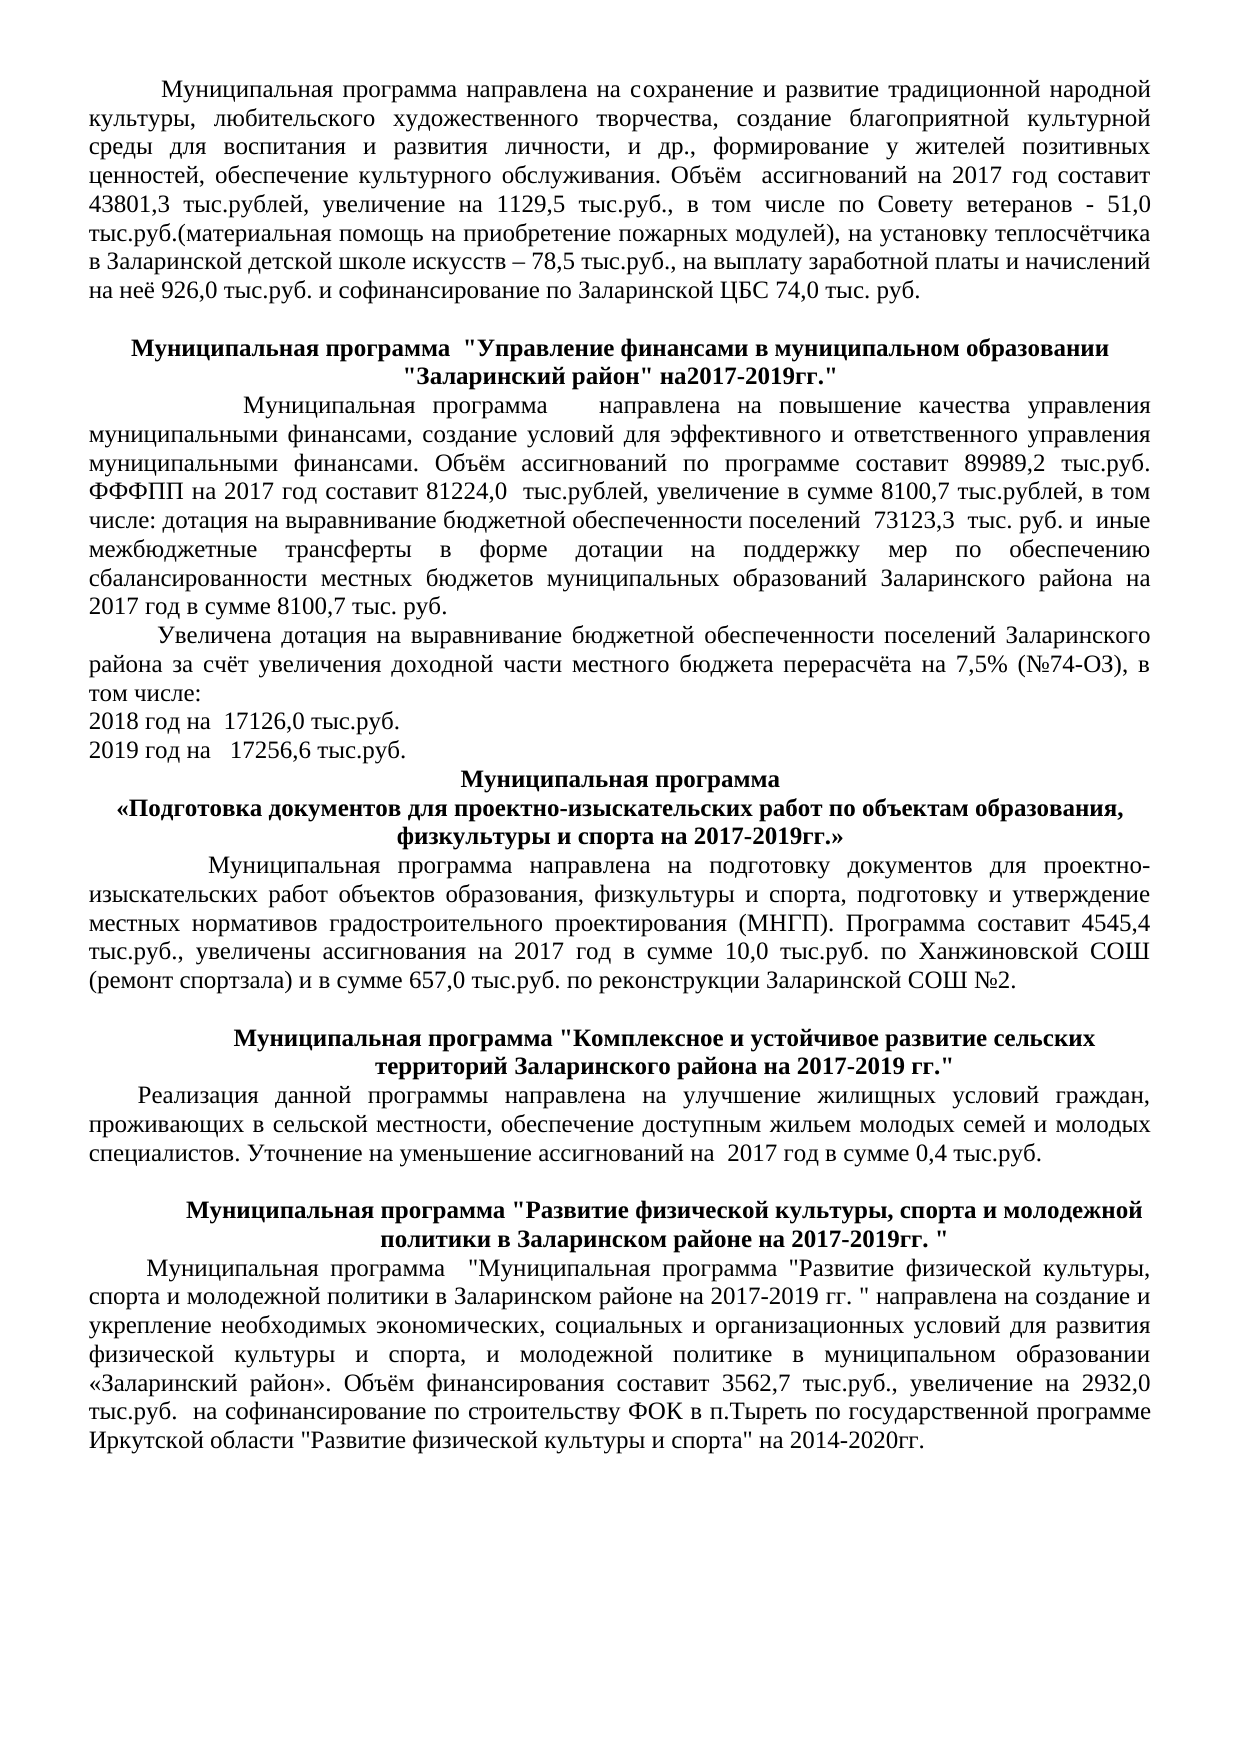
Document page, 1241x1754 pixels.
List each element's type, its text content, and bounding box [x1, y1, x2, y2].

text 2018 год на 17126,0 тыс.руб. [88, 706, 1152, 735]
text Муниципальная программа "Комплексное и устойчивое развитие сельских территорий Заларинского района на 2017-2019 гг." [177, 1023, 1152, 1080]
text Муниципальная программа направлена на повышение качества управления муниципальными финансами, создание условий для эффективного и ответственного управления муниципальными финансами. Объём ассигнований по программе составит 89989,2 тыс.руб. ФФФПП на 2017 год составит 81224,0 тыс.рублей, увеличение в сумме 8100,7 тыс.рублей, в том числе: дотация на выравнивание бюджетной обеспеченности поселений 73123,3 тыс. руб. и иные межбюджетные трансферты в форме дотации на поддержку мер по обеспечению сбалансированности местных бюджетов муниципальных образований Заларинского района на 2017 год в сумме 8100,7 тыс. руб. [88, 390, 1152, 620]
text Реализация данной программы направлена на улучшение жилищных условий граждан, проживающих в сельской местности, обеспечение доступным жильем молодых семей и молодых специалистов. Уточнение на уменьшение ассигнований на 2017 год в сумме 0,4 тыс.руб. [88, 1080, 1152, 1166]
text Увеличена дотация на выравнивание бюджетной обеспеченности поселений Заларинского района за счёт увеличения доходной части местного бюджета перерасчёта на 7,5% (№74-ОЗ), в том числе: [88, 620, 1152, 706]
text Муниципальная программа "Развитие физической культуры, спорта и молодежной политики в Заларинском районе на 2017-2019гг. " [177, 1195, 1152, 1253]
text Муниципальная программа направлена на подготовку документов для проектно-изыскательских работ объектов образования, физкультуры и спорта, подготовку и утверждение местных нормативов градостроительного проектирования (МНГП). Программа составит 4545,4 тыс.руб., увеличены ассигнования на 2017 год в сумме 10,0 тыс.руб. по Ханжиновской СОШ (ремонт спортзала) и в сумме 657,0 тыс.руб. по реконструкции Заларинской СОШ №2. [88, 850, 1152, 994]
text 2019 год на 17256,6 тыс.руб. [88, 735, 1152, 764]
text «Подготовка документов для проектно-изыскательских работ по объектам образования, физкультуры и спорта на 2017-2019гг.» [88, 793, 1152, 850]
text Муниципальная программа "Муниципальная программа "Развитие физической культуры, спорта и молодежной политики в Заларинском районе на 2017-2019 гг. " направлена на создание и укрепление необходимых экономических, социальных и организационных условий для развития физической культуры и спорта, и молодежной политике в муниципальном образовании «Заларинский район». Объём финансирования составит 3562,7 тыс.руб., увеличение на 2932,0 тыс.руб. на софинансирование по строительству ФОК в п.Тыреть по государственной программе Иркутской области "Развитие физической культуры и спорта" на 2014-2020гг. [88, 1253, 1152, 1454]
text Муниципальная программа "Управление финансами в муниципальном образовании "Заларинский район" на2017-2019гг." [88, 333, 1152, 390]
text Муниципальная программа [88, 764, 1152, 793]
text Муниципальная программа направлена на сохранение и развитие традиционной народной культуры, любительского художественного творчества, создание благоприятной культурной среды для воспитания и развития личности, и др., формирование у жителей позитивных ценностей, обеспечение культурного обслуживания. Объём ассигнований на 2017 год составит 43801,3 тыс.рублей, увеличение на 1129,5 тыс.руб., в том числе по Совету ветеранов - 51,0 тыс.руб.(материальная помощь на приобретение пожарных модулей), на установку теплосчётчика в Заларинской детской школе искусств – 78,5 тыс.руб., на выплату заработной платы и начислений на неё 926,0 тыс.руб. и софинансирование по Заларинской ЦБС 74,0 тыс. руб. [88, 74, 1152, 304]
